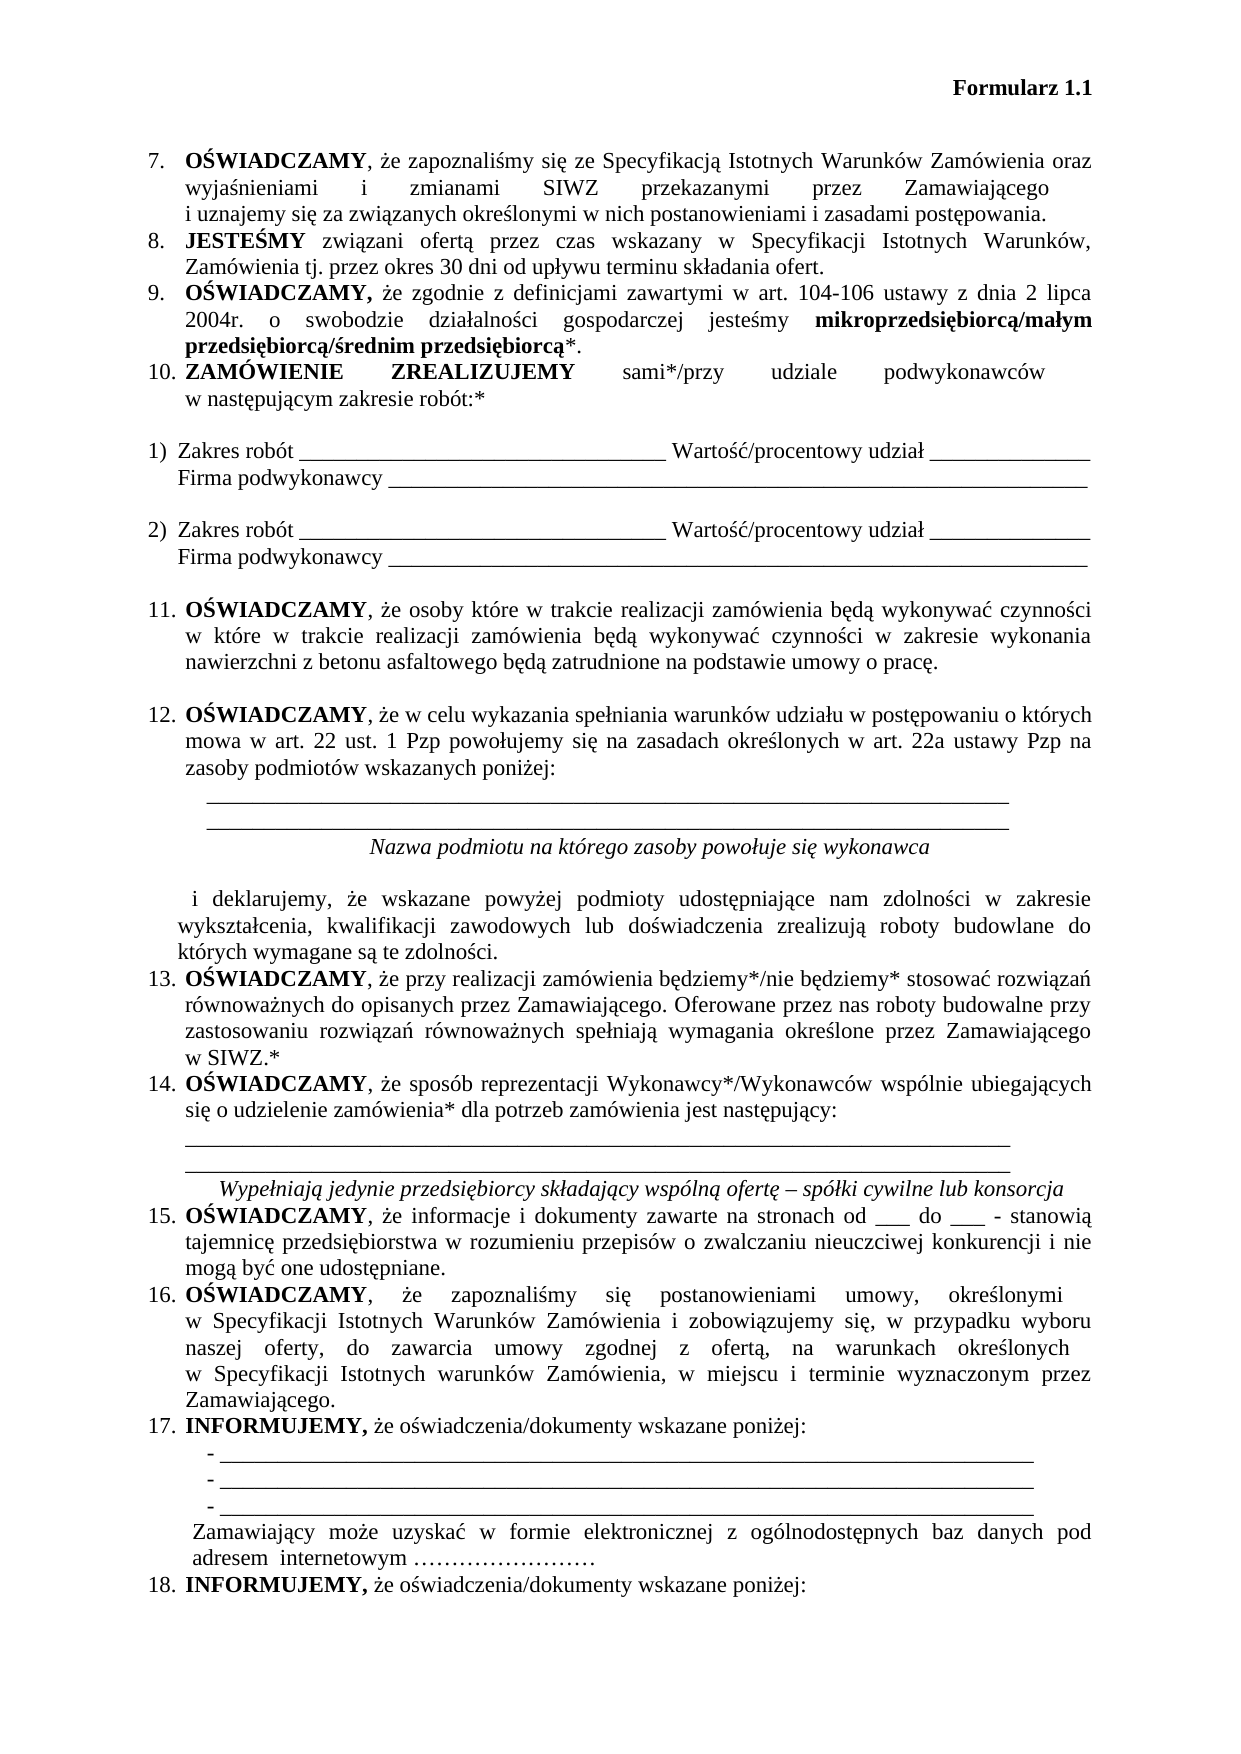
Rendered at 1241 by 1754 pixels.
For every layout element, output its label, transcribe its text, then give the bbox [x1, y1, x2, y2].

list INFORMUJEMY, że oświadczenia/dokumenty wskazane poniżej: [148, 1413, 1093, 1439]
text - _______________________________________________________________________ [207, 1492, 1093, 1518]
list JESTEŚMY związani ofertą przez czas wskazany w Specyfikacji Istotnych Warunków, Zamówienia tj. przez okres 30 dni od upływu terminu składania ofert. [148, 227, 1093, 279]
list OŚWIADCZAMY, że zgodnie z definicjami zawartymi w art. 104-106 ustawy z dnia 2 lipca 2004r. o swobodzie działalności gospodarczej jesteśmy mikroprzedsiębiorcą/małym przedsiębiorcą/średnim przedsiębiorcą*. [148, 279, 1093, 358]
list OŚWIADCZAMY, że przy realizacji zamówienia będziemy*/nie będziemy* stosować rozwiązań równoważnych do opisanych przez Zamawiającego. Oferowane przez nas roboty budowalne przy zastosowaniu rozwiązań równoważnych spełniają wymagania określone przez Zamawiającego w SIWZ.* [148, 964, 1093, 1070]
text ________________________________________________________________________ [148, 1123, 1093, 1149]
text i deklarujemy, że wskazane powyżej podmioty udostępniające nam zdolności w zakresie wykształcenia, kwalifikacji zawodowych lub doświadczenia zrealizują roboty budowlane do których wymagane są te zdolności. [177, 886, 1093, 964]
text ______________________________________________________________________ [207, 780, 1093, 806]
text ______________________________________________________________________ [207, 806, 1093, 833]
list OŚWIADCZAMY, że zapoznaliśmy się ze Specyfikacją Istotnych Warunków Zamówienia oraz wyjaśnieniami i zmianami SIWZ przekazanymi przez Zamawiającego i uznajemy się za związanych określonymi w nich postanowieniami i zasadami postępowania. [148, 148, 1093, 227]
list OŚWIADCZAMY, że osoby które w trakcie realizacji zamówienia będą wykonywać czynności w które w trakcie realizacji zamówienia będą wykonywać czynności w zakresie wykonania nawierzchni z betonu asfaltowego będą zatrudnione na podstawie umowy o pracę. [148, 596, 1093, 675]
list OŚWIADCZAMY, że informacje i dokumenty zawarte na stronach od ___ do ___ - stanowią tajemnicę przedsiębiorstwa w rozumieniu przepisów o zwalczaniu nieuczciwej konkurencji i nie mogą być one udostępniane. [148, 1202, 1093, 1281]
list OŚWIADCZAMY, że w celu wykazania spełniania warunków udziału w postępowaniu o których mowa w art. 22 ust. 1 Pzp powołujemy się na zasadach określonych w art. 22a ustawy Pzp na zasoby podmiotów wskazanych poniżej: [148, 701, 1093, 780]
list OŚWIADCZAMY, że zapoznaliśmy się postanowieniami umowy, określonymi w Specyfikacji Istotnych Warunków Zamówienia i zobowiązujemy się, w przypadku wyboru naszej oferty, do zawarcia umowy zgodnej z ofertą, na warunkach określonych w Specyfikacji Istotnych warunków Zamówienia, w miejscu i terminie wyznaczonym przez Zamawiającego. [148, 1281, 1093, 1413]
list OŚWIADCZAMY, że sposób reprezentacji Wykonawcy*/Wykonawców wspólnie ubiegających się o udzielenie zamówienia* dla potrzeb zamówienia jest następujący: [148, 1070, 1093, 1123]
text Nazwa podmiotu na którego zasoby powołuje się wykonawca [207, 833, 1093, 859]
text Firma podwykonawcy _____________________________________________________________ [177, 464, 1093, 490]
text Firma podwykonawcy _____________________________________________________________ [177, 543, 1093, 569]
text Zamawiający może uzyskać w formie elektronicznej z ogólnodostępnych baz danych pod adresem internetowym …………………… [192, 1518, 1093, 1571]
list Zakres robót ________________________________ Wartość/procentowy udział ______________ [148, 437, 1093, 464]
text Wypełniają jedynie przedsiębiorcy składający wspólną ofertę – spółki cywilne lub konsorcja [185, 1175, 1093, 1202]
list Zakres robót ________________________________ Wartość/procentowy udział ______________ [148, 517, 1093, 543]
text ________________________________________________________________________ [148, 1149, 1093, 1175]
list INFORMUJEMY, że oświadczenia/dokumenty wskazane poniżej: [148, 1571, 1093, 1597]
text - _______________________________________________________________________ [207, 1439, 1093, 1465]
list ZAMÓWIENIE ZREALIZUJEMY sami*/przy udziale podwykonawców w następującym zakresie robót:* [148, 358, 1093, 411]
text - _______________________________________________________________________ [207, 1465, 1093, 1492]
